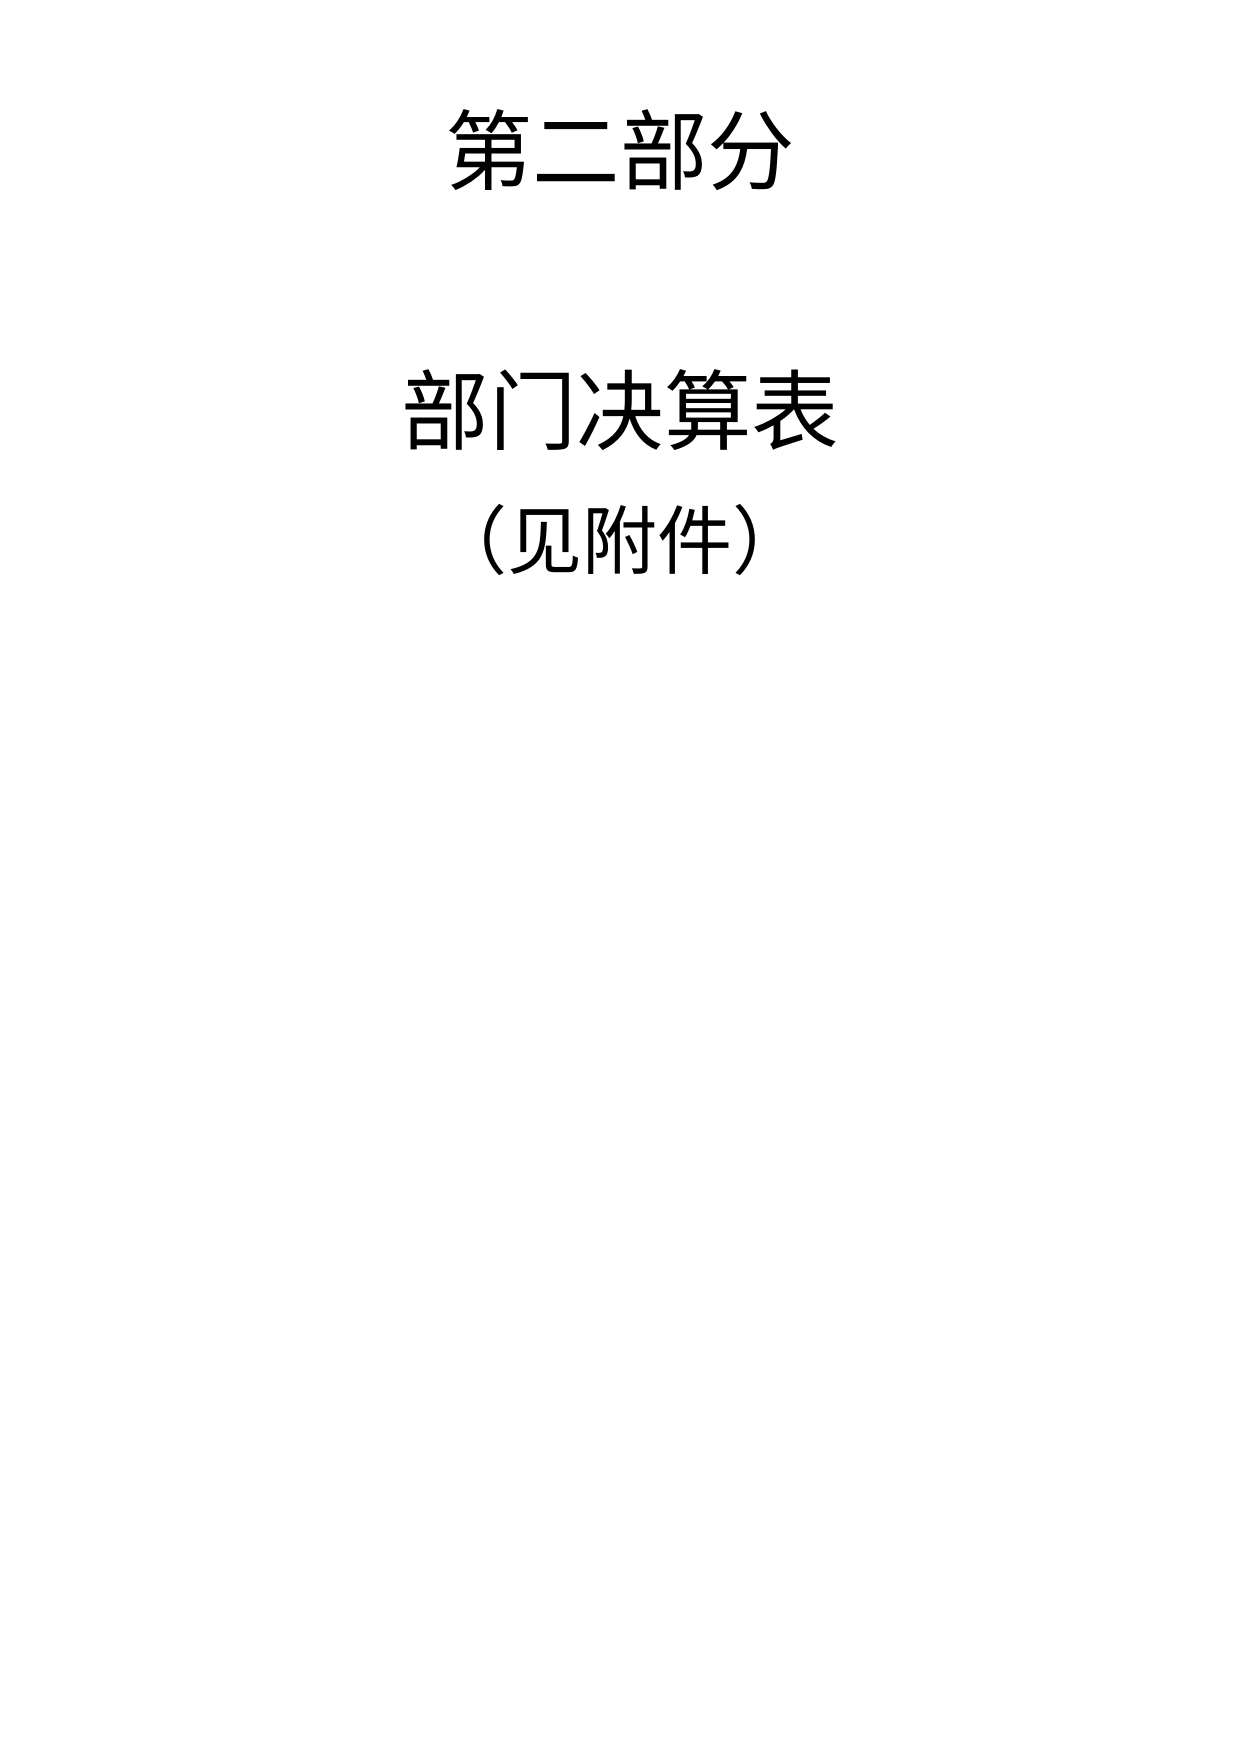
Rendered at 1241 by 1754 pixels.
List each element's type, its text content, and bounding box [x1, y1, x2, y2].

text 部门决算表 [75, 341, 1165, 471]
text （见附件） [75, 471, 1165, 601]
text 第二部分 [75, 81, 1165, 211]
